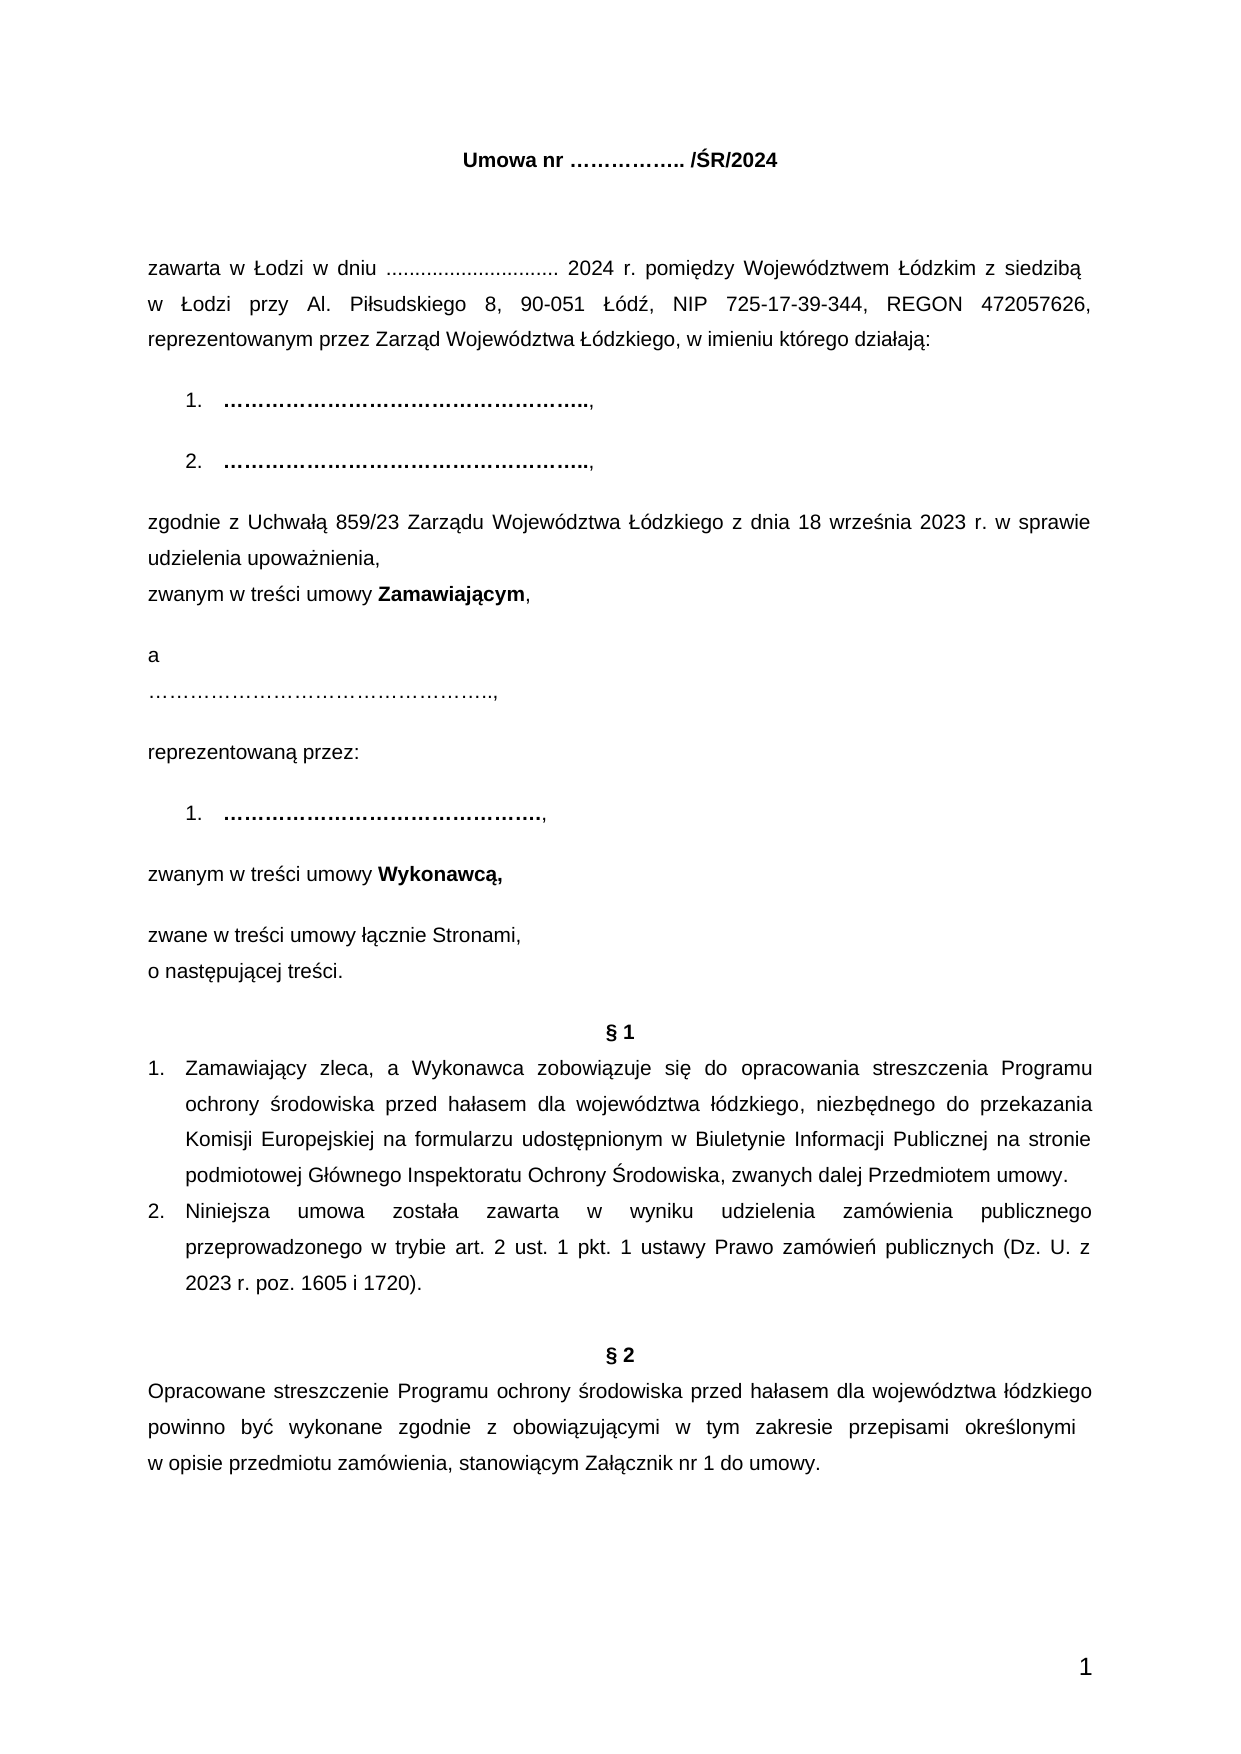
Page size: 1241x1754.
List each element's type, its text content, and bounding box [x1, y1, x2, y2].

list Niniejsza umowa została zawarta w wyniku udzielenia zamówienia publicznego przeprowadzonego w trybie art. 2 ust. 1 pkt. 1 ustawy Prawo zamówień publicznych (Dz. U. z 2023 r. poz. 1605 i 1720). [148, 1199, 1093, 1295]
text § 1 [148, 1019, 1093, 1043]
list ………………………………………., [185, 801, 1093, 825]
text zawarta w Łodzi w dniu .............................. 2024 r. pomiędzy Województwem Łódzkim z siedzibą w Łodzi przy Al. Piłsudskiego 8, 90-051 Łódź, NIP 725-17-39-344, REGON 472057626, reprezentowanym przez Zarząd Województwa Łódzkiego, w imieniu którego działają: [148, 255, 1093, 351]
text zwanym w treści umowy Wykonawcą, [148, 862, 1093, 886]
text Umowa nr …………….. /ŚR/2024 [148, 148, 1093, 172]
list Zamawiający zleca, a Wykonawca zobowiązuje się do opracowania streszczenia Programu ochrony środowiska przed hałasem dla województwa łódzkiego, niezbędnego do przekazania Komisji Europejskiej na formularzu udostępnionym w Biuletynie Informacji Publicznej na stronie podmiotowej Głównego Inspektoratu Ochrony Środowiska, zwanych dalej Przedmiotem umowy. [148, 1055, 1093, 1187]
text zwane w treści umowy łącznie Stronami, [148, 923, 1093, 947]
text reprezentowaną przez: [148, 740, 1093, 764]
list …………………………………………….., [185, 449, 1093, 473]
text ………………………………………….., [148, 679, 1093, 703]
text zgodnie z Uchwałą 859/23 Zarządu Województwa Łódzkiego z dnia 18 września 2023 r. w sprawie udzielenia upoważnienia, [148, 510, 1093, 570]
text o następującej treści. [148, 958, 1093, 982]
list …………………………………………….., [185, 388, 1093, 412]
text § 2 [148, 1343, 1093, 1367]
text Opracowane streszczenie Programu ochrony środowiska przed hałasem dla województwa łódzkiego powinno być wykonane zgodnie z obowiązującymi w tym zakresie przepisami określonymi w opisie przedmiotu zamówienia, stanowiącym Załącznik nr 1 do umowy. [148, 1379, 1093, 1475]
text zwanym w treści umowy Zamawiającym, [148, 582, 1093, 606]
text a [148, 643, 1093, 667]
